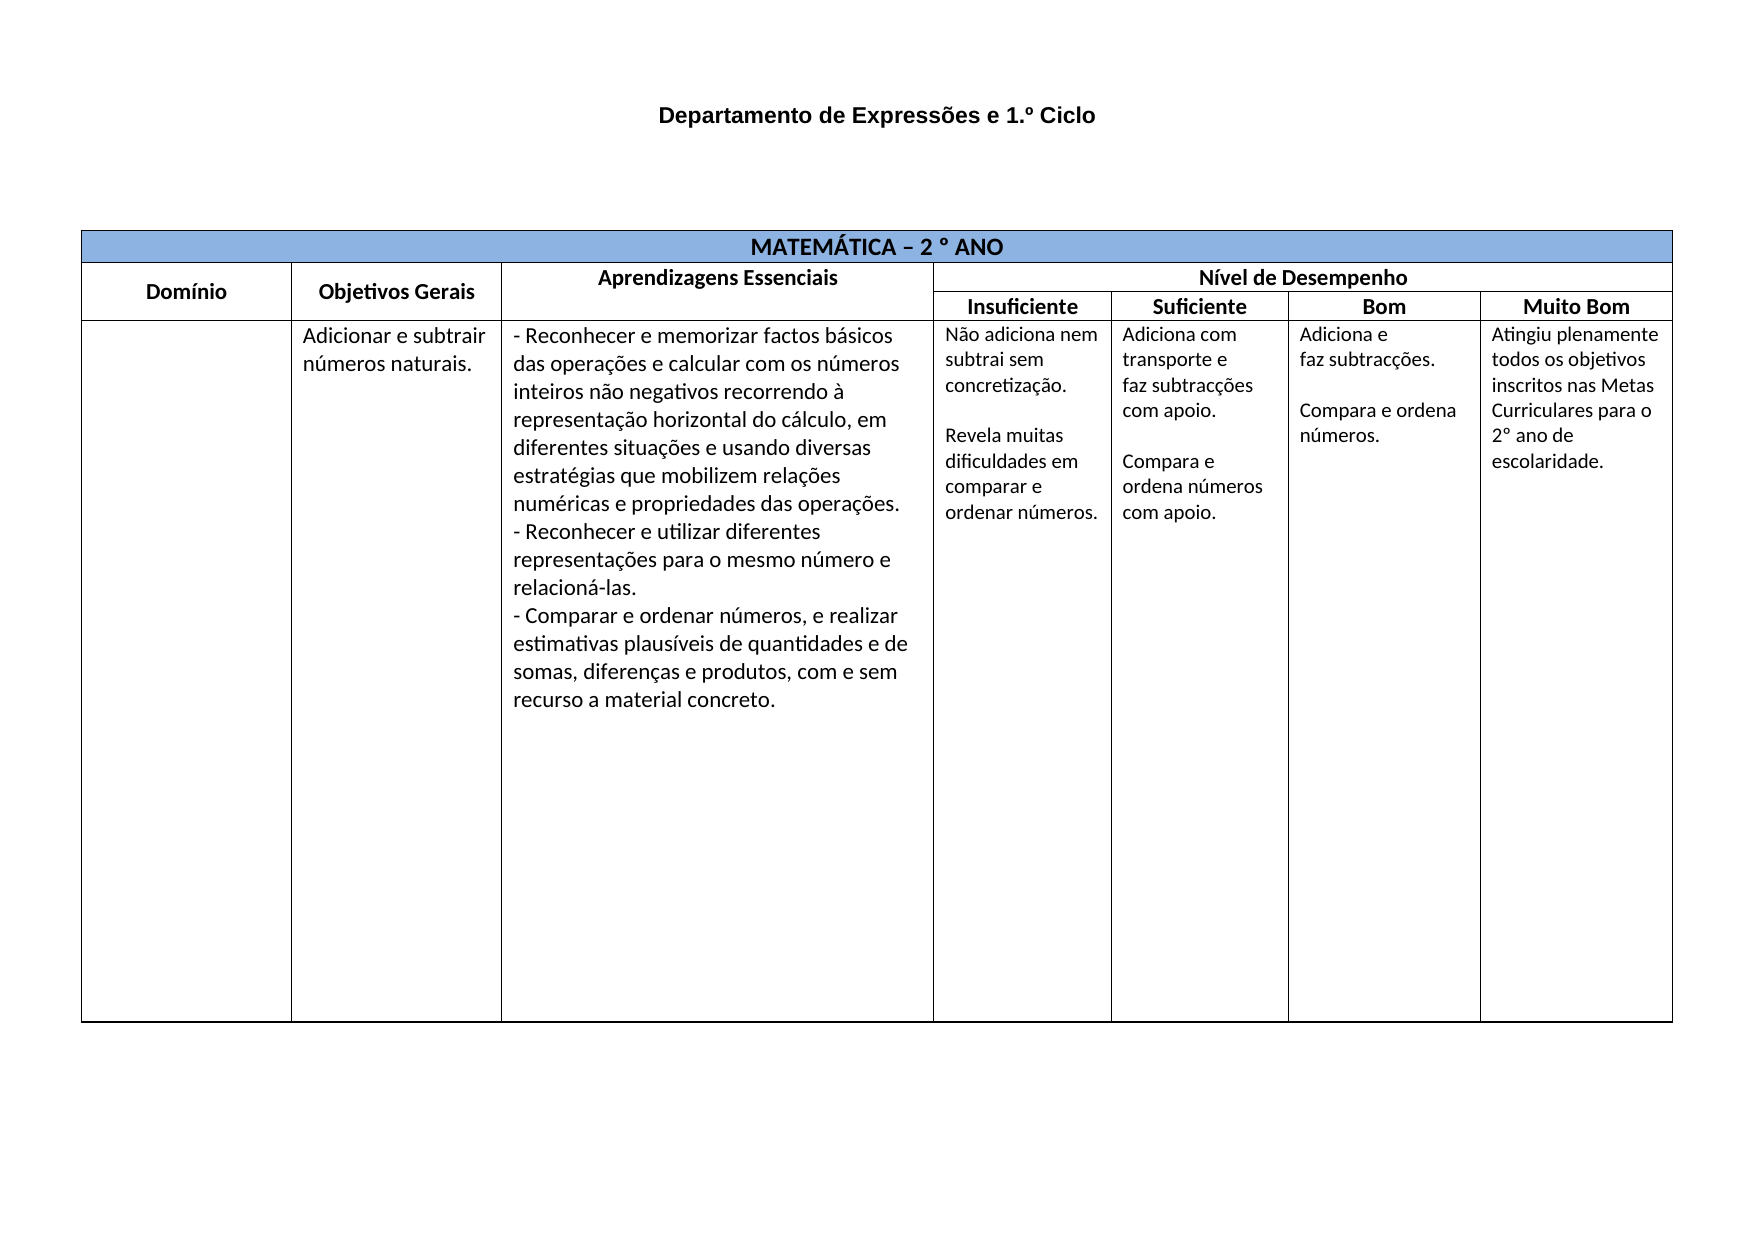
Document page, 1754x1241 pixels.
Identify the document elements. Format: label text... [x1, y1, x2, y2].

table_cell [82, 321, 291, 1021]
table_cell Adiciona com transporte e faz subtracções com apoio. Compara e ordena números com apoio. [1112, 321, 1288, 1021]
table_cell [1481, 321, 1672, 1021]
table_header MATEMÁTICA – 2 º ANO [82, 231, 1672, 262]
table_cell Aprendizagens Essenciais [502, 263, 933, 320]
table_cell Insuficiente [934, 292, 1111, 320]
table_cell Nível de Desempenho [934, 263, 1672, 291]
table_cell Adicionar e subtrair números naturais. [292, 321, 501, 1021]
table_cell Não adiciona nem subtrai sem concretização. Revela muitas dificuldades em comparar e ordenar números. [934, 321, 1111, 1021]
table_cell Muito Bom [1481, 292, 1672, 320]
table_cell Suficiente [1112, 292, 1288, 320]
table_cell Domínio [82, 263, 291, 320]
table_cell Objetivos Gerais [292, 263, 501, 320]
table_cell Adiciona e faz subtracções. Compara e ordena números. [1289, 321, 1480, 1021]
table_cell - Reconhecer e memorizar factos básicos das operações e calcular com os números inteiros não negativos recorrendo à representação horizontal do cálculo, em diferentes situações e usando diversas estratégias que mobilizem relações numéricas e propriedades das operações. - Reconhecer e utilizar diferentes representações para o mesmo número e relacioná-las. - Comparar e ordenar números, e realizar estimativas plausíveis de quantidades e de somas, diferenças e produtos, com e sem recurso a material concreto. [502, 321, 933, 1021]
table_cell Bom [1289, 292, 1480, 320]
